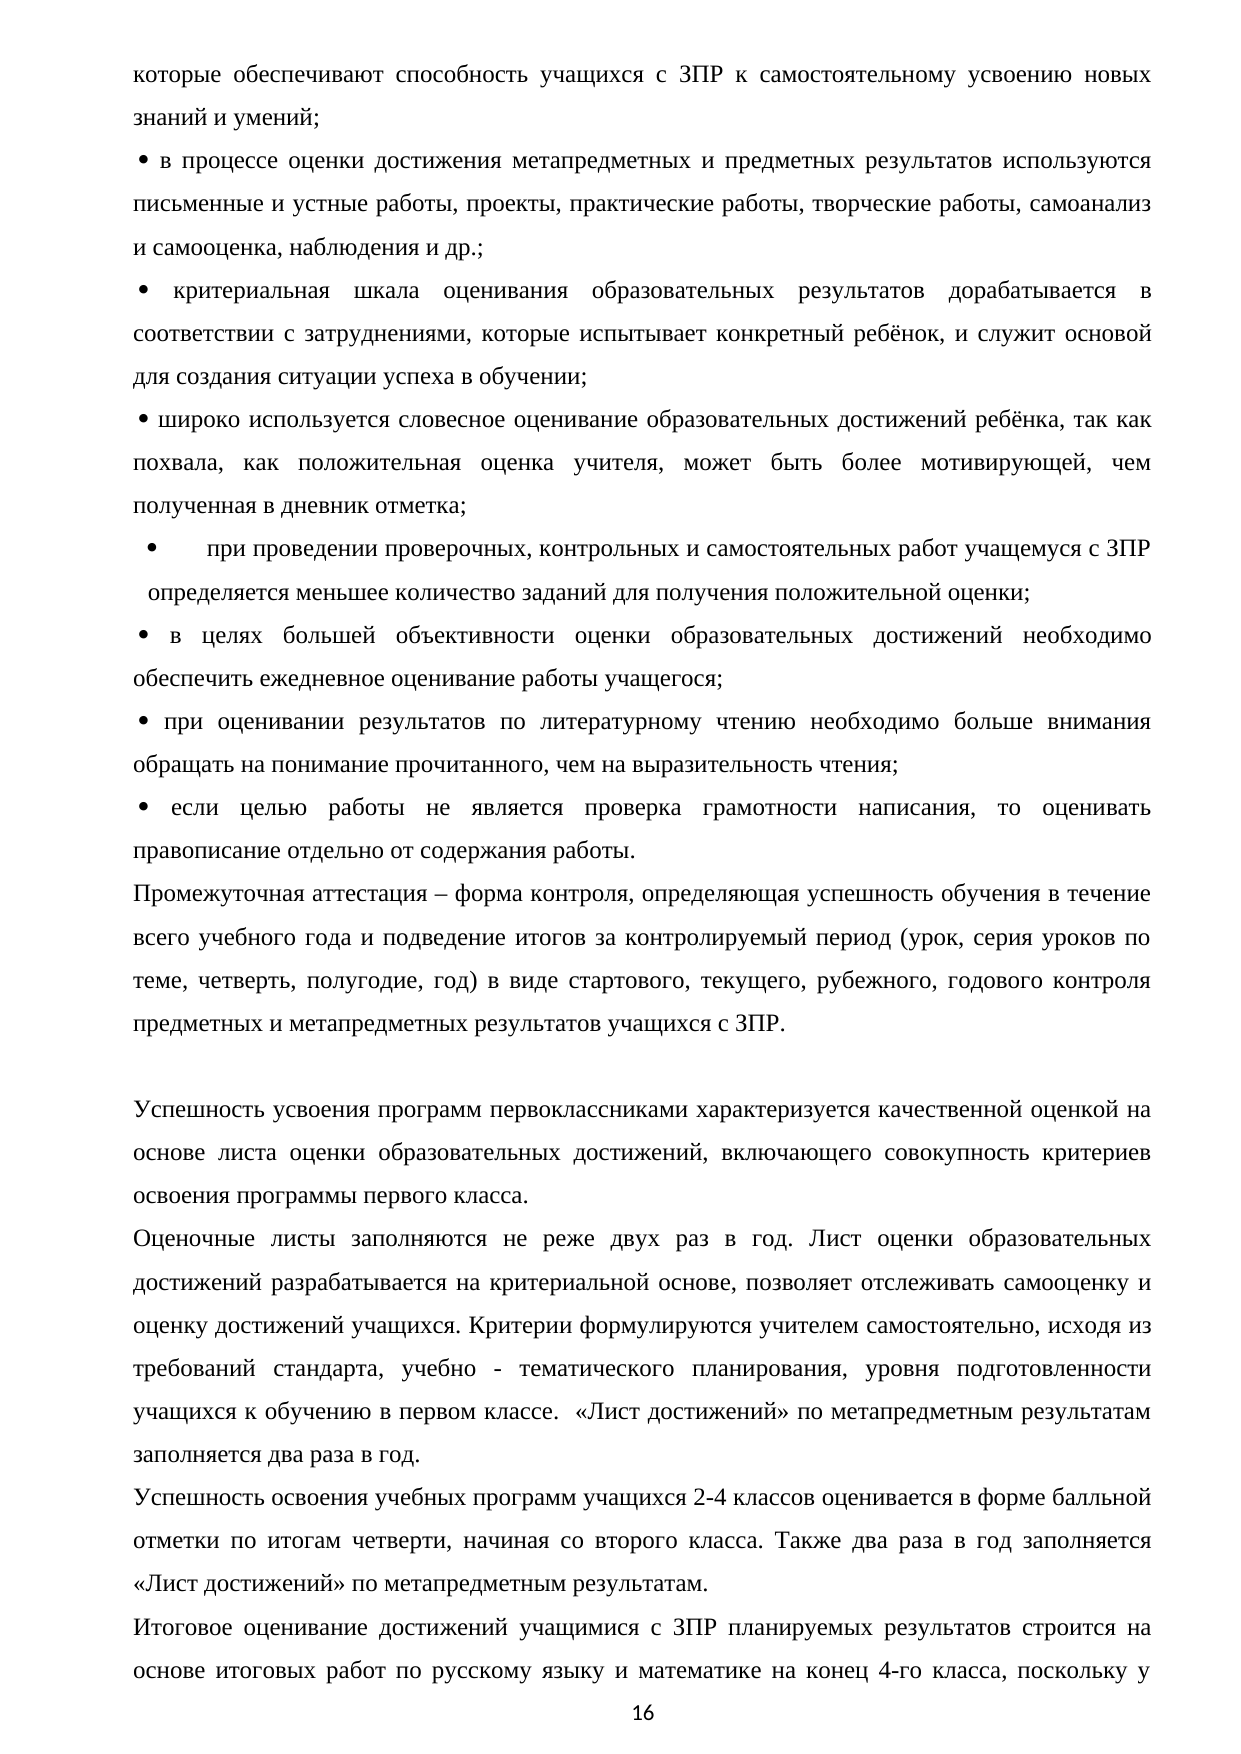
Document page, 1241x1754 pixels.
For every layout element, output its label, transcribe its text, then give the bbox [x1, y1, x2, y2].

text Промежуточная аттестация – форма контроля, определяющая успешность обучения в течение всего учебного года и подведение итогов за контролируемый период (урок, серия уроков по теме, четверть, полугодие, год) в виде стартового, текущего, рубежного, годового контроля предметных и метапредметных результатов учащихся с ЗПР. [133, 878, 1152, 1037]
text ​ широко используется словесное оценивание образовательных достижений ребёнка, так как похвала, как положительная оценка учителя, может быть более мотивирующей, чем полученная в дневник отметка; [133, 404, 1152, 519]
text Успешность усвоения программ первоклассниками характеризуется качественной оценкой на основе листа оценки образовательных достижений, включающего совокупность критериев освоения программы первого класса. [133, 1094, 1152, 1209]
text ​ при оценивании результатов по литературному чтению необходимо больше внимания обращать на понимание прочитанного, чем на выразительность чтения; [133, 706, 1152, 778]
text Успешность освоения учебных программ учащихся 2-4 классов оценивается в форме балльной отметки по итогам четверти, начиная со второго класса. Также два раза в год заполняется «Лист достижений» по метапредметным результатам. [133, 1482, 1152, 1597]
list при проведении проверочных, контрольных и самостоятельных работ учащемуся с ЗПР определяется меньшее количество заданий для получения положительной оценки; [148, 533, 1152, 605]
text Оценочные листы заполняются не реже двух раз в год. Лист оценки образовательных достижений разрабатывается на критериальной основе, позволяет отслеживать самооценку и оценку достижений учащихся. Критерии формулируются учителем самостоятельно, исходя из требований стандарта, учебно - тематического планирования, уровня подготовленности учащихся к обучению в первом классе. «Лист достижений» по метапредметным результатам заполняется два раза в год. [133, 1223, 1152, 1468]
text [133, 59, 1152, 131]
text ​ в процессе оценки достижения метапредметных и предметных результатов используются письменные и устные работы, проекты, практические работы, творческие работы, самоанализ и самооценка, наблюдения и др.; [133, 145, 1152, 260]
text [133, 1612, 1152, 1683]
text ​ в целях большей объективности оценки образовательных достижений необходимо обеспечить ежедневное оценивание работы учащегося; [133, 620, 1152, 692]
text ​ если целью работы не является проверка грамотности написания, то оценивать правописание отдельно от содержания работы. [133, 792, 1152, 864]
text ​ критериальная шкала оценивания образовательных результатов дорабатывается в соответствии с затруднениями, которые испытывает конкретный ребёнок, и служит основой для создания ситуации успеха в обучении; [133, 275, 1152, 390]
